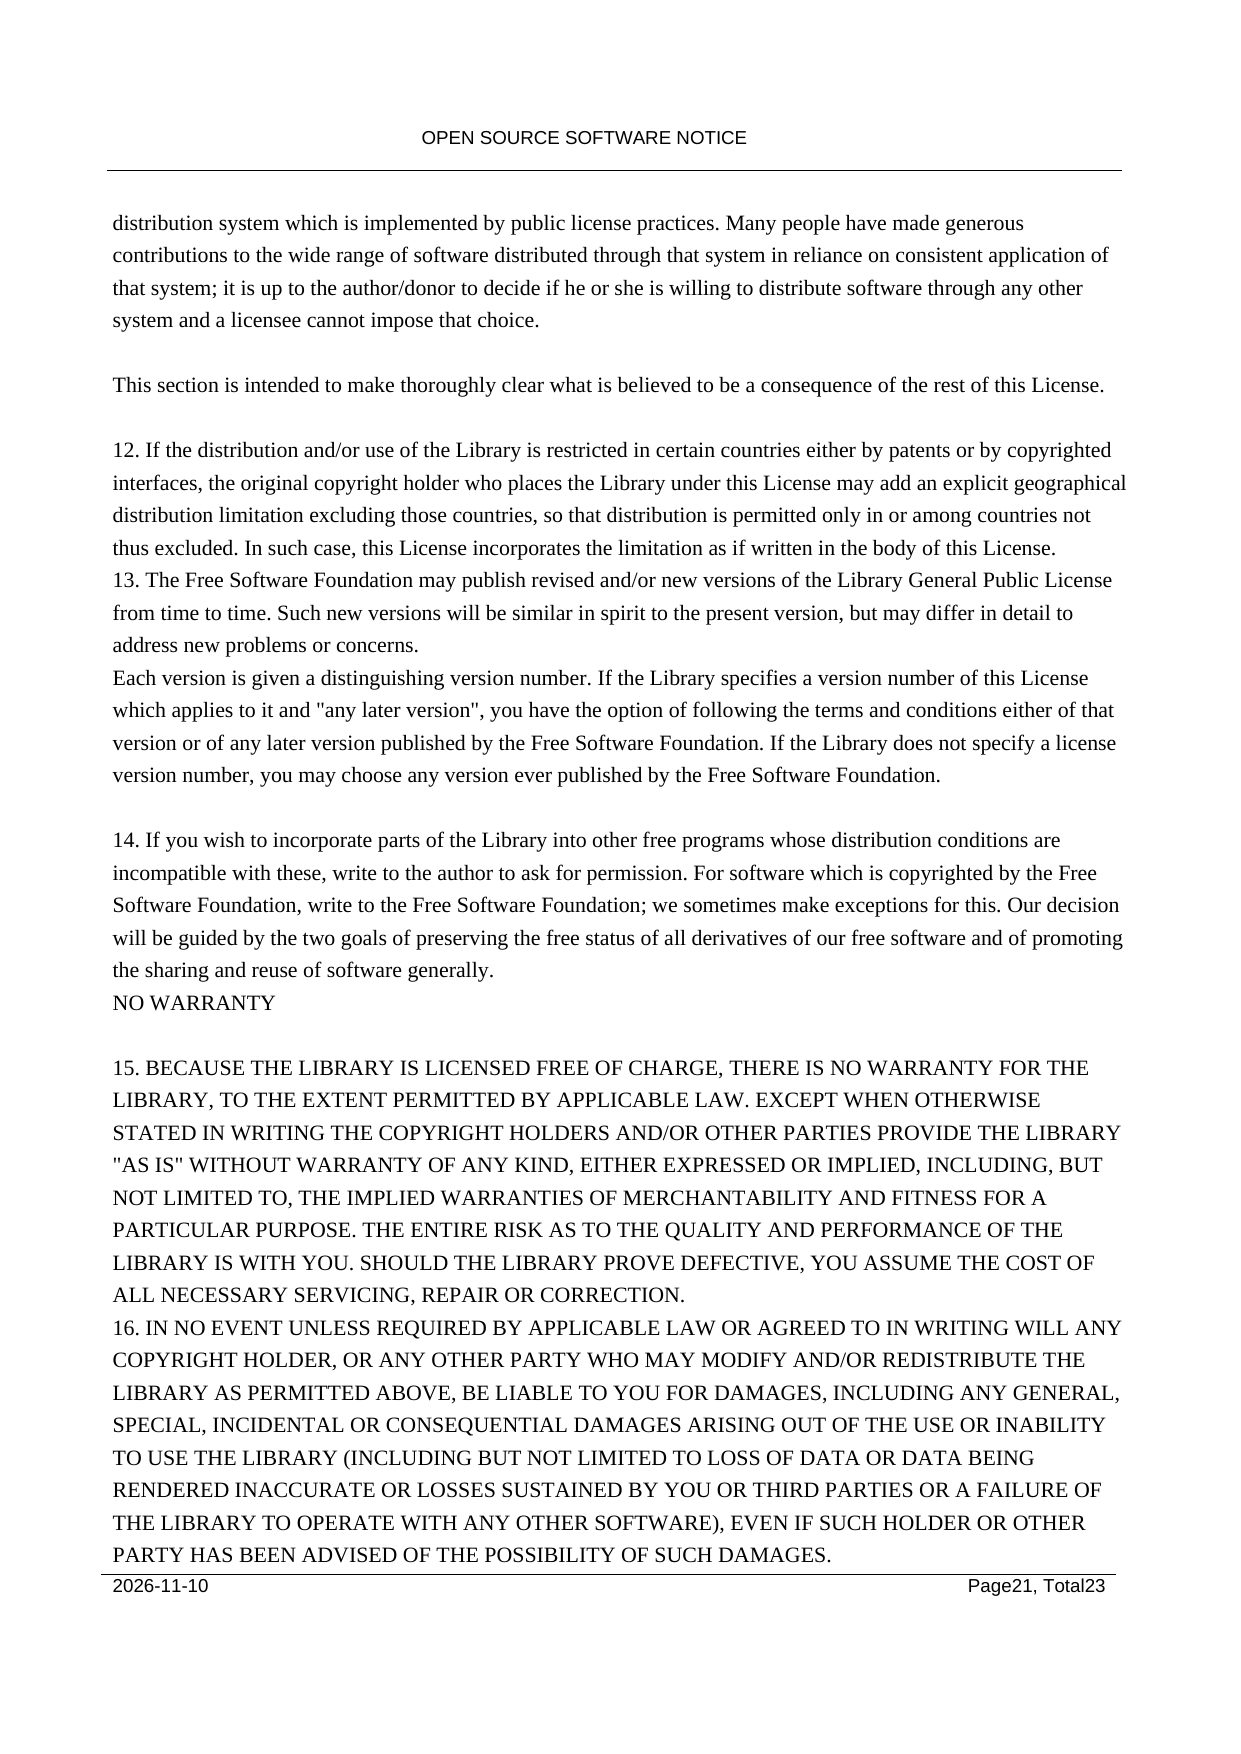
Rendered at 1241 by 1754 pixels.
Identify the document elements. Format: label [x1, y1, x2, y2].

text [112, 206, 1128, 1571]
